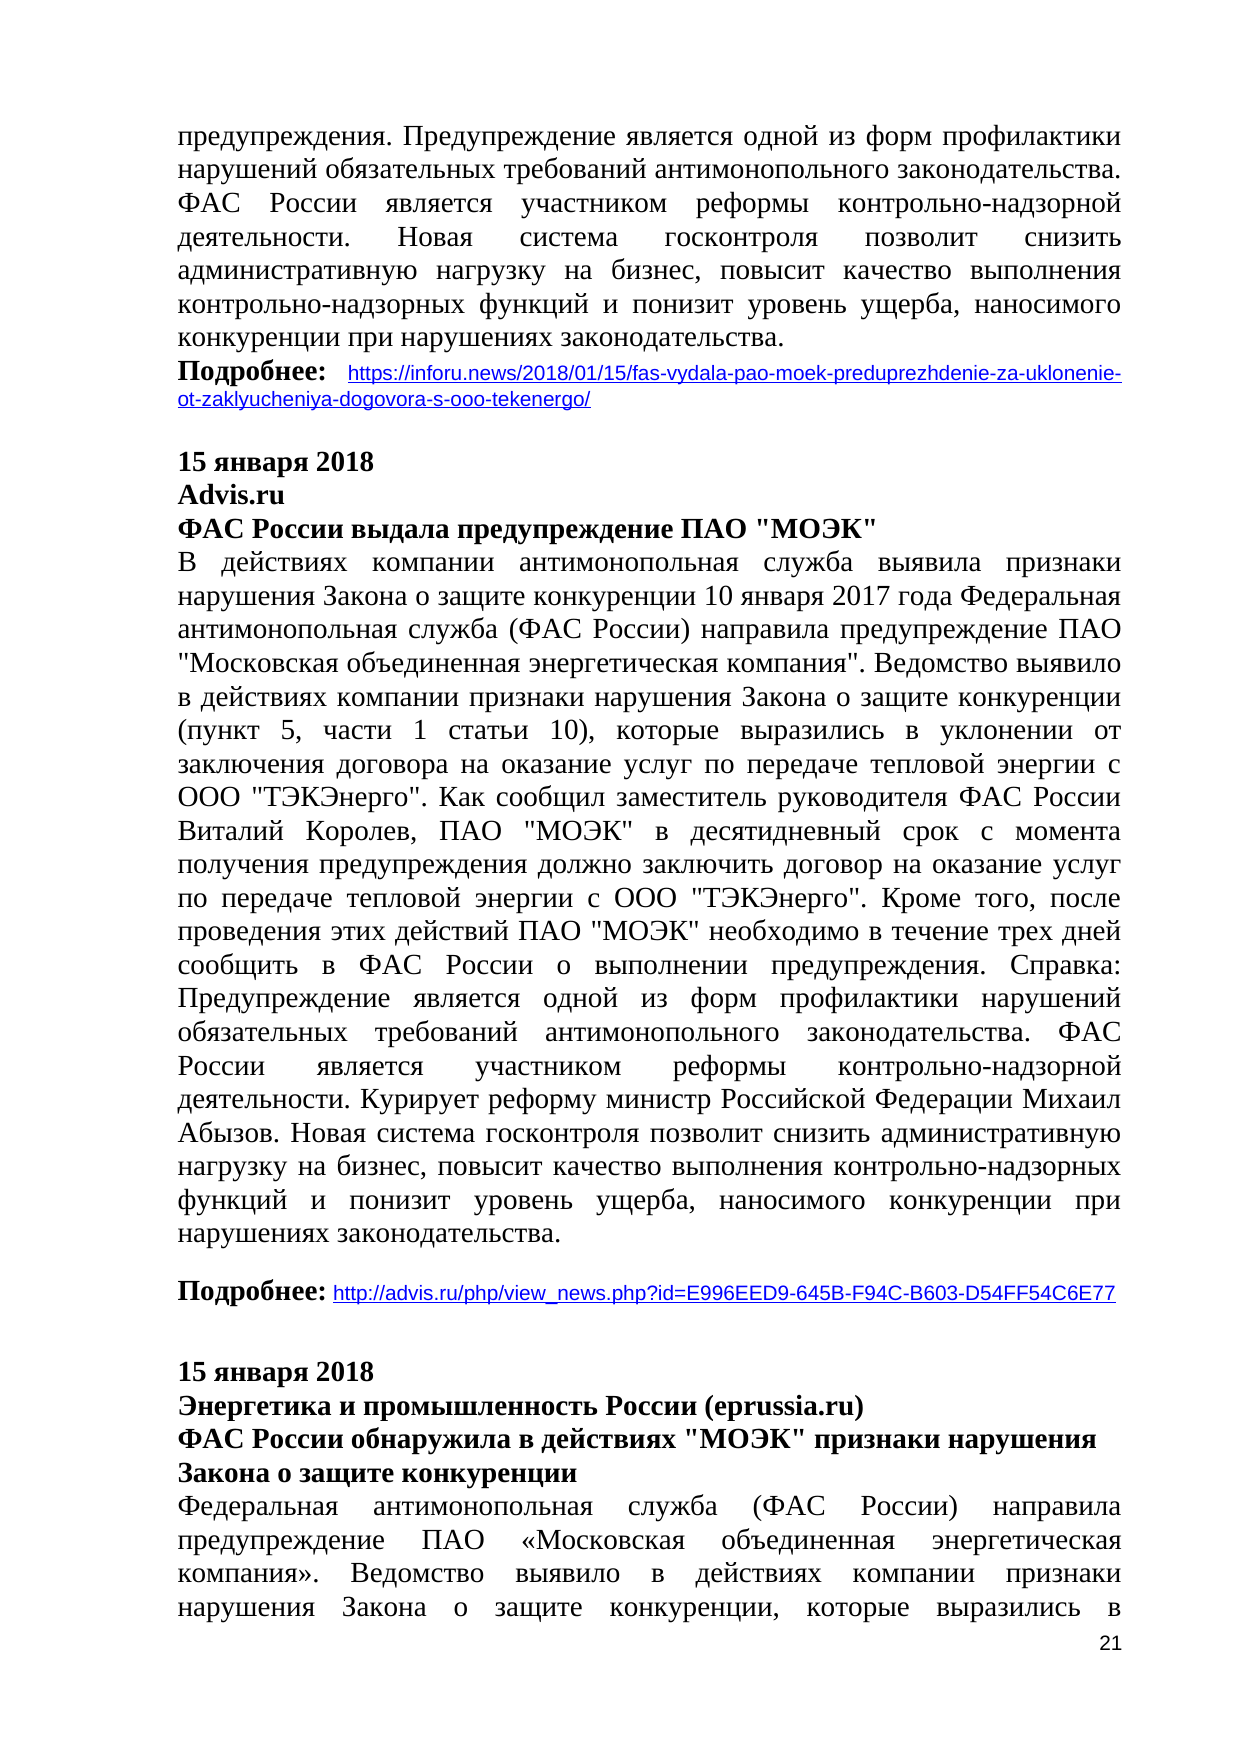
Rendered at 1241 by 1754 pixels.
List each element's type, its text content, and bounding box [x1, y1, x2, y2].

subtitle 15 января 2018 Энергетика и промышленность России (eprussia.ru) ФАС России обнаружила в действиях "МОЭК" признаки нарушения Закона о защите конкуренции [374, 1354, 1122, 1488]
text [177, 118, 1122, 353]
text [177, 1488, 1122, 1623]
text Подробнее: http://advis.ru/php/view_news.php?id=E996EED9-645B-F94C-B603-D54FF54C6E77 [177, 1249, 1122, 1306]
text Подробнее: https://inforu.news/2018/01/15/fas-vydala-pao-moek-preduprezhdenie-za-uklonenie-ot-zaklyucheniya-dogovora-s-ooo-tekenergo/ [177, 383, 1122, 410]
text В действиях компании антимонопольная служба выявила признаки нарушения Закона о защите конкуренции 10 января 2017 года Федеральная антимонопольная служба (ФАС России) направила предупреждение ПАО "Московская объединенная энергетическая компания". Ведомство выявило в действиях компании признаки нарушения Закона о защите конкуренции (пункт 5, части 1 статьи 10), которые выразились в уклонении от заключения договора на оказание услуг по передаче тепловой энергии с ООО "ТЭКЭнерго". Как сообщил заместитель руководителя ФАС России Виталий Королев, ПАО "МОЭК" в десятидневный срок с момента получения предупреждения должно заключить договор на оказание услуг по передаче тепловой энергии с ООО "ТЭКЭнерго". Кроме того, после проведения этих действий ПАО "МОЭК" необходимо в течение трех дней сообщить в ФАС России о выполнении предупреждения. Справка: Предупреждение является одной из форм профилактики нарушений обязательных требований антимонопольного законодательства. ФАС России является участником реформы контрольно-надзорной деятельности. Курирует реформу министр Российской Федерации Михаил Абызов. Новая система госконтроля позволит снизить административную нагрузку на бизнес, повысит качество выполнения контрольно-надзорных функций и понизит уровень ущерба, наносимого конкуренции при нарушениях законодательства. [177, 544, 1122, 1249]
text Подробнее: https://inforu.news/2018/01/15/fas-vydala-pao-moek-preduprezhdenie-za-uklonenie-ot-zaklyucheniya-dogovora-s-ooo-tekenergo/ [348, 353, 1122, 382]
subtitle 15 января 2018 Advis.ru ФАС России выдала предупреждение ПАО "МОЭК" [177, 444, 1122, 544]
